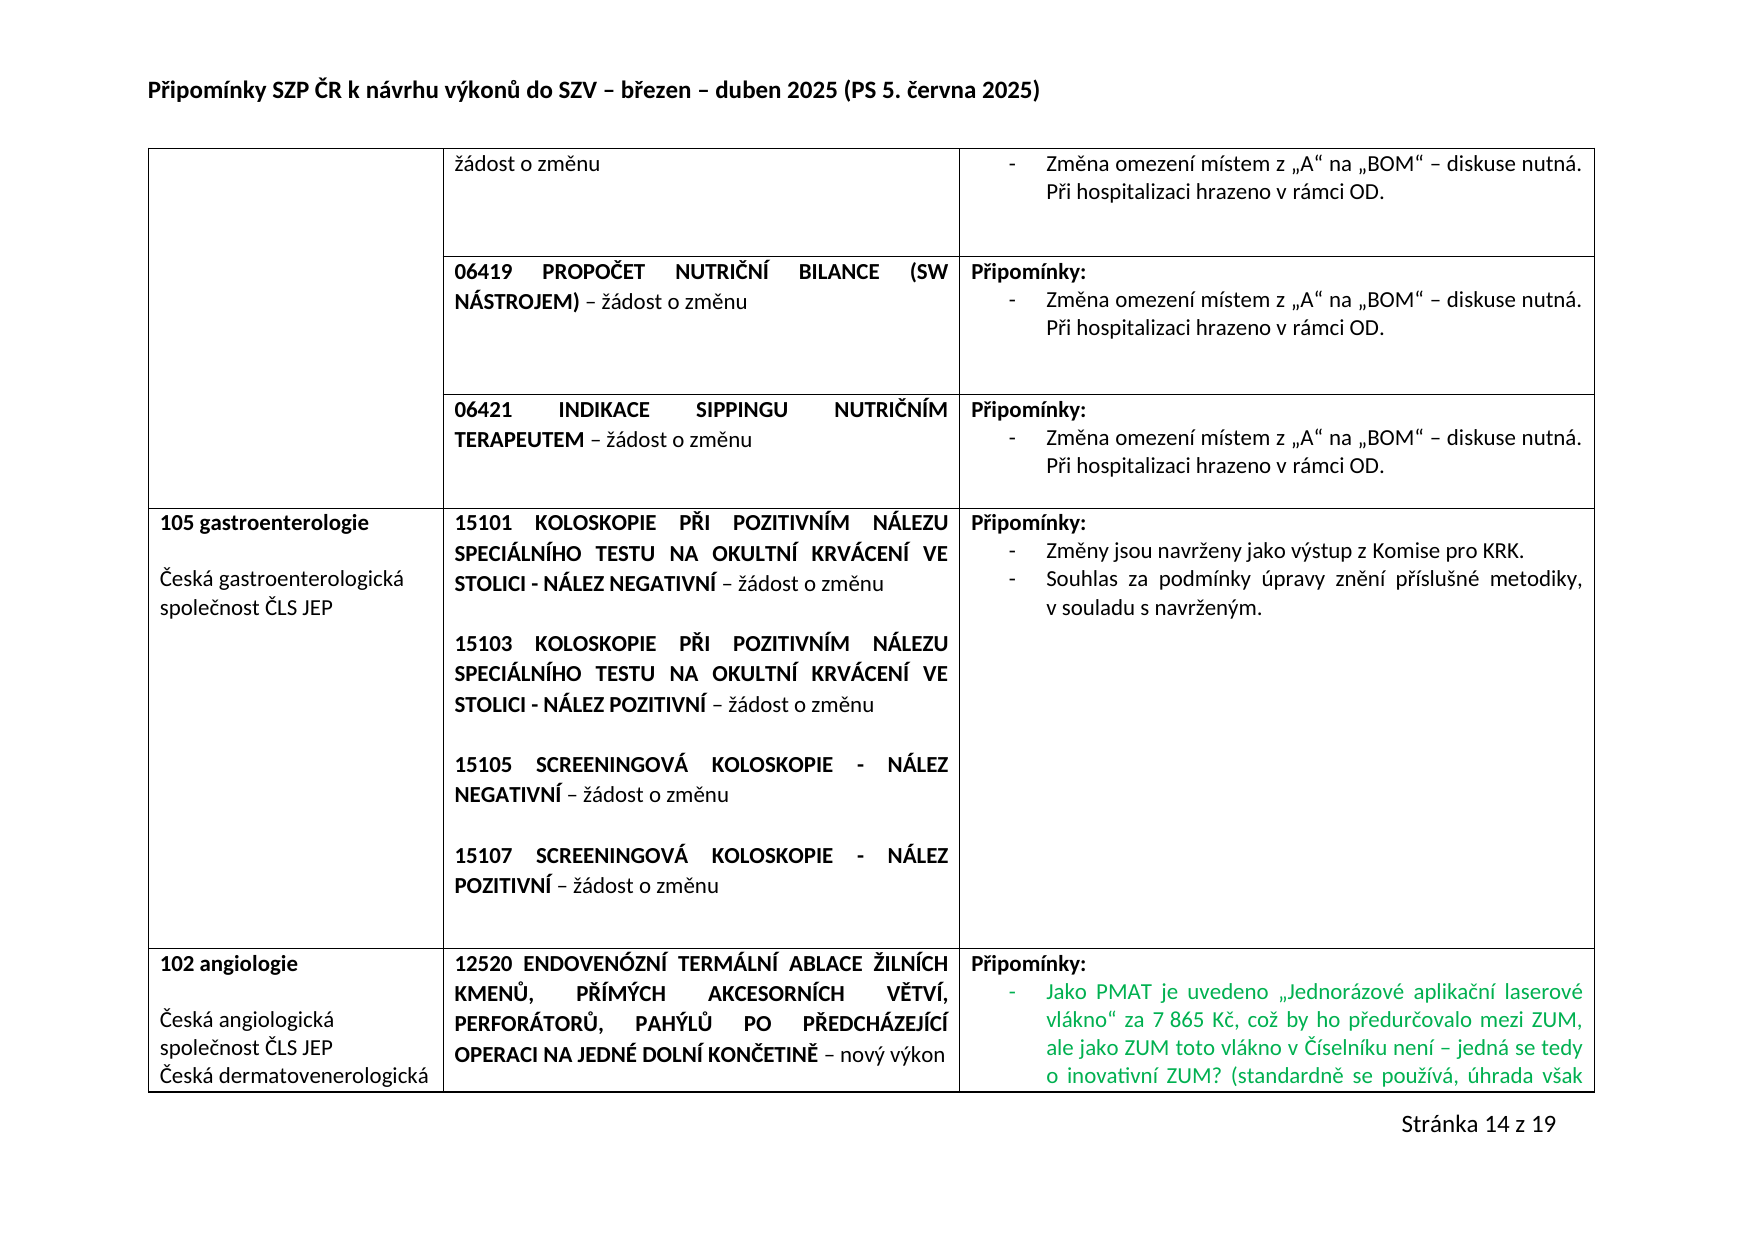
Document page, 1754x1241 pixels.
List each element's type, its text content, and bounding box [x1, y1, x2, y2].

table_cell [444, 149, 959, 256]
table_cell 105 gastroenterologie Česká gastroenterologická společnost ČLS JEP [149, 509, 443, 948]
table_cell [149, 949, 443, 1091]
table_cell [960, 149, 1594, 256]
table_cell 06421 INDIKACE SIPPINGU NUTRIČNÍM TERAPEUTEM – žádost o změnu [444, 395, 959, 507]
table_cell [960, 949, 1594, 1091]
table_cell Připomínky: Změny jsou navrženy jako výstup z Komise pro KRK. Souhlas za podmínky úpravy znění příslušné metodiky, v souladu s navrženým. [960, 509, 1594, 948]
table_cell 15101 KOLOSKOPIE PŘI POZITIVNÍM NÁLEZU SPECIÁLNÍHO TESTU NA OKULTNÍ KRVÁCENÍ VE STOLICI - NÁLEZ NEGATIVNÍ – žádost o změnu 15103 KOLOSKOPIE PŘI POZITIVNÍM NÁLEZU SPECIÁLNÍHO TESTU NA OKULTNÍ KRVÁCENÍ VE STOLICI - NÁLEZ POZITIVNÍ – žádost o změnu 15105 SCREENINGOVÁ KOLOSKOPIE - NÁLEZ NEGATIVNÍ – žádost o změnu 15107 SCREENINGOVÁ KOLOSKOPIE - NÁLEZ POZITIVNÍ – žádost o změnu [444, 509, 959, 948]
table_cell Připomínky: Změna omezení místem z „A“ na „BOM“ – diskuse nutná. Při hospitalizaci hrazeno v rámci OD. [960, 257, 1594, 394]
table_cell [444, 949, 959, 1091]
table_cell Připomínky: Změna omezení místem z „A“ na „BOM“ – diskuse nutná. Při hospitalizaci hrazeno v rámci OD. [960, 395, 1594, 507]
table_cell 06419 PROPOČET NUTRIČNÍ BILANCE (SW NÁSTROJEM) – žádost o změnu [444, 257, 959, 394]
